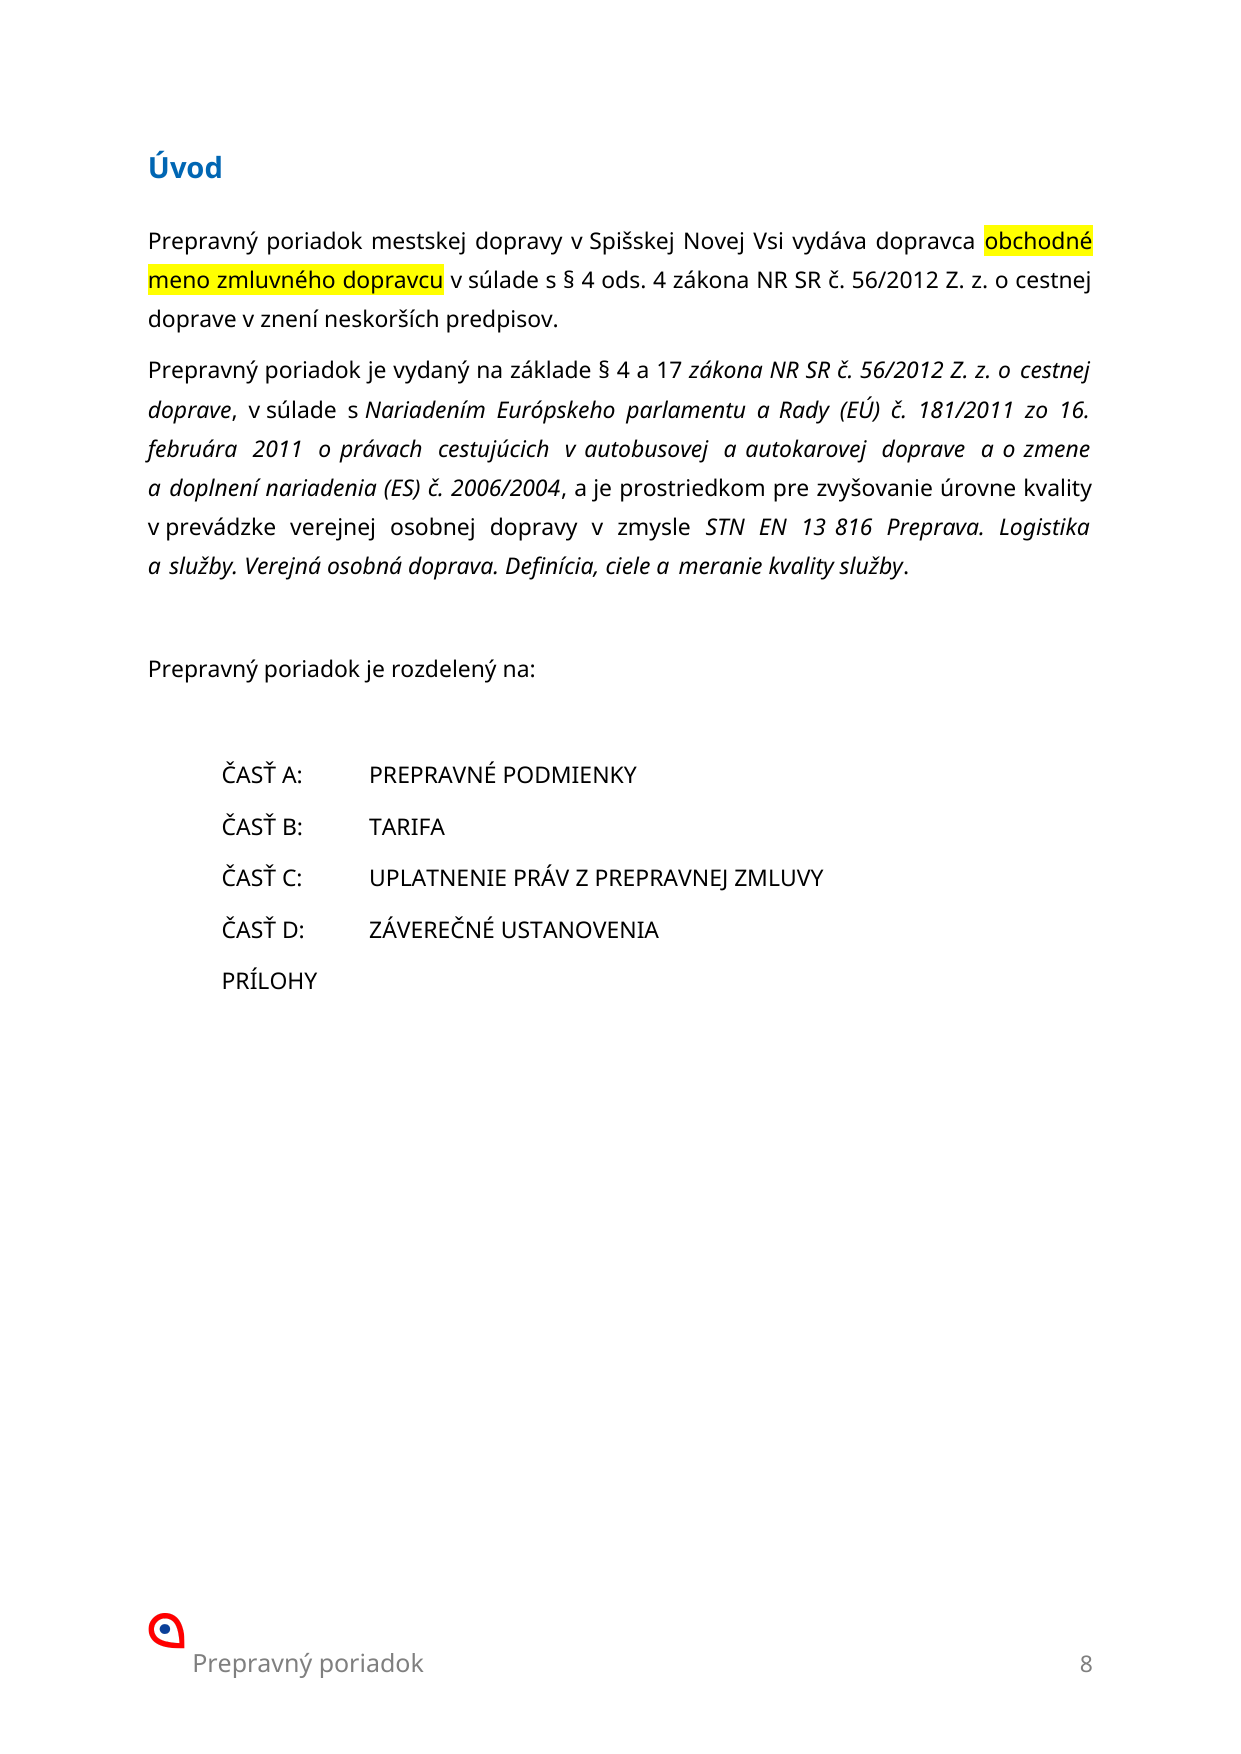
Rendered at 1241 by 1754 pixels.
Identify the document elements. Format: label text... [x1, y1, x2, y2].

picture [148, 1613, 185, 1649]
text Prepravný poriadok mestskej dopravy v Spišskej Novej Vsi vydáva dopravca obchodné meno zmluvného dopravcu v súlade s § 4 ods. 4 zákona NR SR č. 56/2012 Z. z. o cestnej doprave v znení neskorších predpisov. [148, 225, 1093, 334]
text Prepravný poriadok je vydaný na základe § 4 a 17 zákona NR SR č. 56/2012 Z. z. o cestnej doprave, v súlade s Nariadením Európskeho parlamentu a Rady (EÚ) č. 181/2011 zo 16. februára 2011 o právach cestujúcich v autobusovej a autokarovej doprave a o zmene a doplnení nariadenia (ES) č. 2006/2004, a je prostriedkom pre zvyšovanie úrovne kvality v prevádzke verejnej osobnej dopravy v zmysle STN EN 13 816 Preprava. Logistika a služby. Verejná osobná doprava. Definícia, ciele a meranie kvality služby. [148, 354, 1093, 581]
text ČASŤ B: TARIFA [148, 810, 1093, 842]
text Prepravný poriadok je rozdelený na: [148, 653, 1093, 684]
text ČASŤ D: ZÁVEREČNÉ USTANOVENIA [148, 913, 1093, 945]
text PRÍLOHY [148, 965, 1093, 996]
text ČASŤ C: UPLATNENIE PRÁV Z PREPRAVNEJ ZMLUVY [148, 862, 1093, 893]
text ČASŤ A: PREPRAVNÉ PODMIENKY [148, 759, 1093, 790]
subtitle Úvod [148, 148, 1093, 187]
